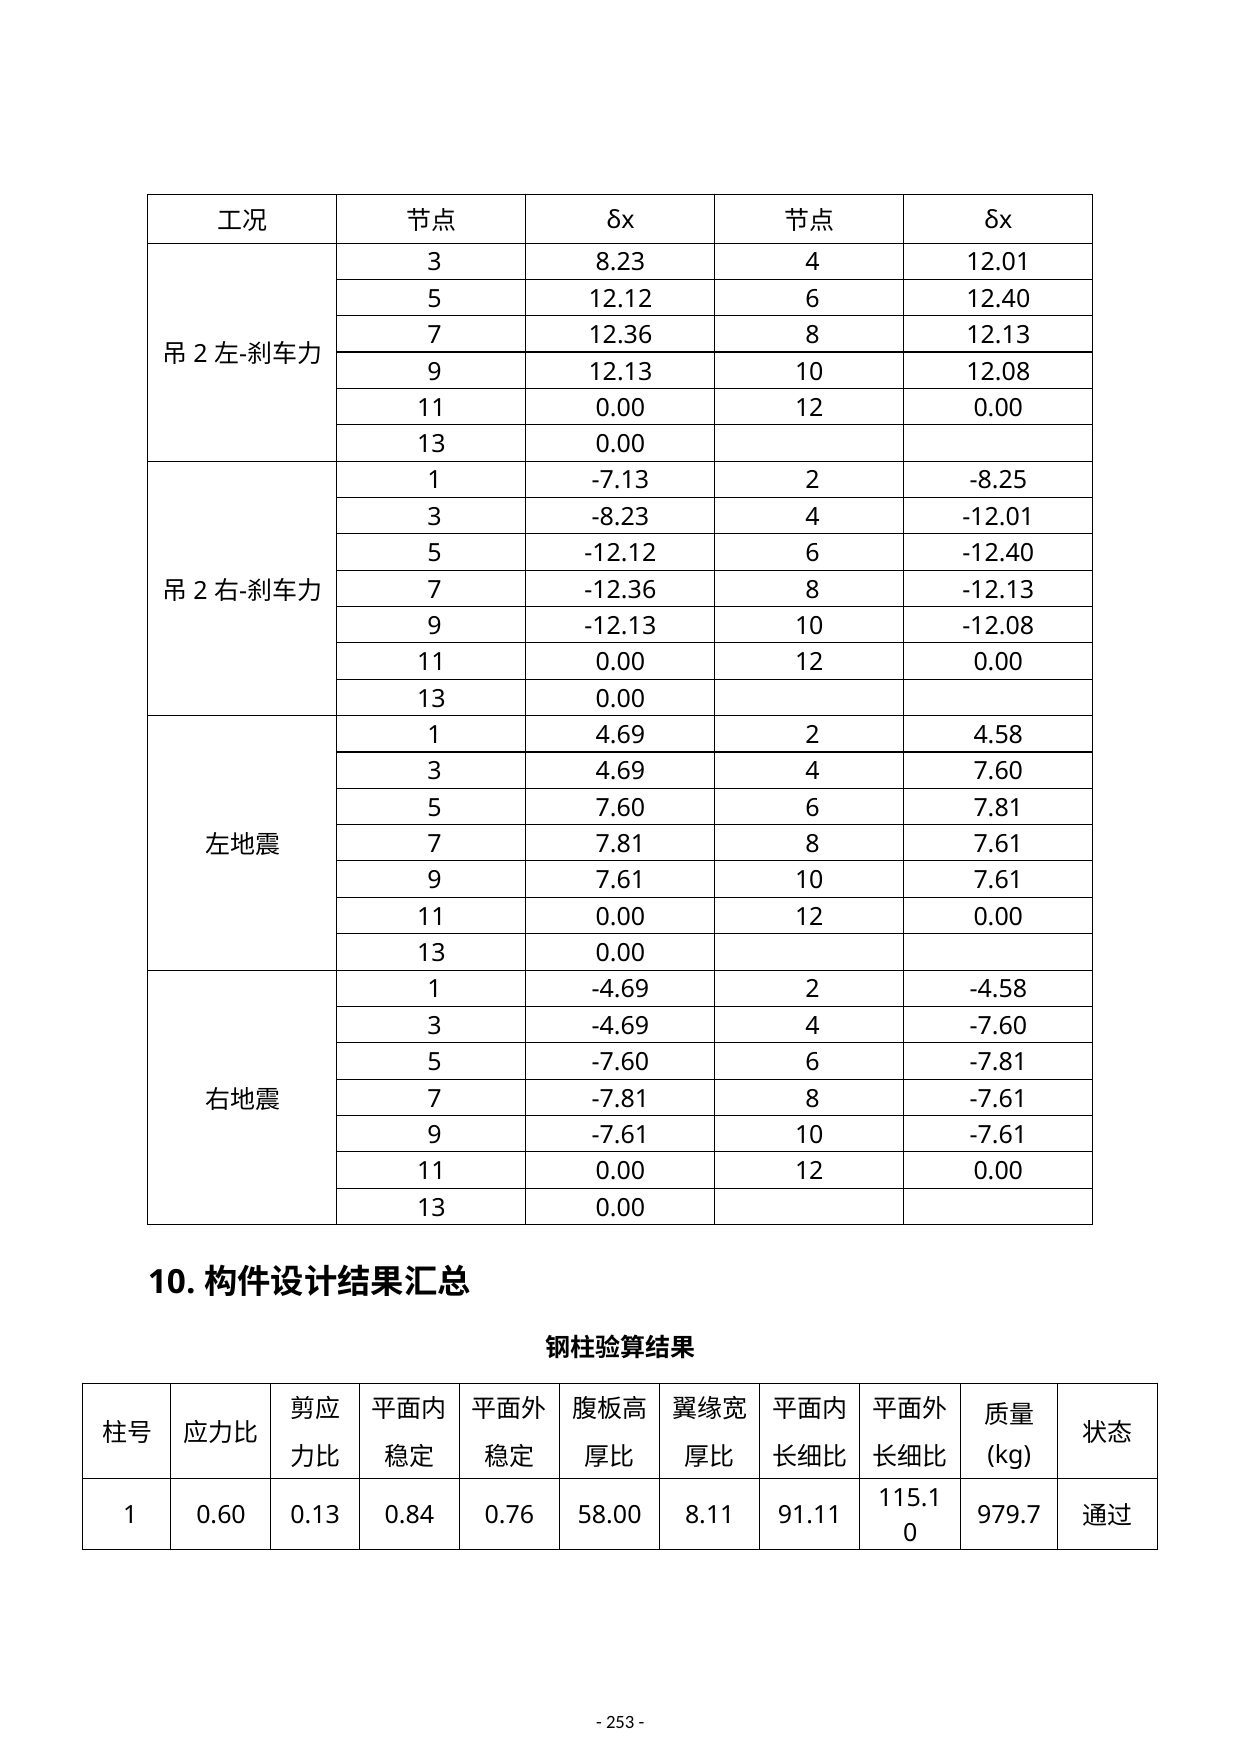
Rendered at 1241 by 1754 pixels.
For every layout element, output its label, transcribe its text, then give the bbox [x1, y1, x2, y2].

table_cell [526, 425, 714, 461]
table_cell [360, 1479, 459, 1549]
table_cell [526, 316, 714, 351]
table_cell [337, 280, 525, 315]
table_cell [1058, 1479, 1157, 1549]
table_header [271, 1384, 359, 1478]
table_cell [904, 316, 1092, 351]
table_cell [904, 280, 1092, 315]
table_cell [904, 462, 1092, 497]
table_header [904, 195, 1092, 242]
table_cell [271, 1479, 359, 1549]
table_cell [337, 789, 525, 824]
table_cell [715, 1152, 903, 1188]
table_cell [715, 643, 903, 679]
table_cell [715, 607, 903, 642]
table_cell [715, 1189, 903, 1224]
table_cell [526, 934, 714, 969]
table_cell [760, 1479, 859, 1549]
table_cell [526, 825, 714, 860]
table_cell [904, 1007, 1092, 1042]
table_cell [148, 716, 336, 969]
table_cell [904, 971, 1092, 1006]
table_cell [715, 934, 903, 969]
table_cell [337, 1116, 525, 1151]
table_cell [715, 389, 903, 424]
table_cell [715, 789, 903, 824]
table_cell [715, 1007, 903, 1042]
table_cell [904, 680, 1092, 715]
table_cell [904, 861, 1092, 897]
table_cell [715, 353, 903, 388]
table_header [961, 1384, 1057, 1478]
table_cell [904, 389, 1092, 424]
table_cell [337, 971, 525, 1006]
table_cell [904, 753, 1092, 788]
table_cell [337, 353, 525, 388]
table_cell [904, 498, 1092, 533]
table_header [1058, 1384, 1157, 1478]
text 钢柱验算结果 [148, 1322, 1093, 1369]
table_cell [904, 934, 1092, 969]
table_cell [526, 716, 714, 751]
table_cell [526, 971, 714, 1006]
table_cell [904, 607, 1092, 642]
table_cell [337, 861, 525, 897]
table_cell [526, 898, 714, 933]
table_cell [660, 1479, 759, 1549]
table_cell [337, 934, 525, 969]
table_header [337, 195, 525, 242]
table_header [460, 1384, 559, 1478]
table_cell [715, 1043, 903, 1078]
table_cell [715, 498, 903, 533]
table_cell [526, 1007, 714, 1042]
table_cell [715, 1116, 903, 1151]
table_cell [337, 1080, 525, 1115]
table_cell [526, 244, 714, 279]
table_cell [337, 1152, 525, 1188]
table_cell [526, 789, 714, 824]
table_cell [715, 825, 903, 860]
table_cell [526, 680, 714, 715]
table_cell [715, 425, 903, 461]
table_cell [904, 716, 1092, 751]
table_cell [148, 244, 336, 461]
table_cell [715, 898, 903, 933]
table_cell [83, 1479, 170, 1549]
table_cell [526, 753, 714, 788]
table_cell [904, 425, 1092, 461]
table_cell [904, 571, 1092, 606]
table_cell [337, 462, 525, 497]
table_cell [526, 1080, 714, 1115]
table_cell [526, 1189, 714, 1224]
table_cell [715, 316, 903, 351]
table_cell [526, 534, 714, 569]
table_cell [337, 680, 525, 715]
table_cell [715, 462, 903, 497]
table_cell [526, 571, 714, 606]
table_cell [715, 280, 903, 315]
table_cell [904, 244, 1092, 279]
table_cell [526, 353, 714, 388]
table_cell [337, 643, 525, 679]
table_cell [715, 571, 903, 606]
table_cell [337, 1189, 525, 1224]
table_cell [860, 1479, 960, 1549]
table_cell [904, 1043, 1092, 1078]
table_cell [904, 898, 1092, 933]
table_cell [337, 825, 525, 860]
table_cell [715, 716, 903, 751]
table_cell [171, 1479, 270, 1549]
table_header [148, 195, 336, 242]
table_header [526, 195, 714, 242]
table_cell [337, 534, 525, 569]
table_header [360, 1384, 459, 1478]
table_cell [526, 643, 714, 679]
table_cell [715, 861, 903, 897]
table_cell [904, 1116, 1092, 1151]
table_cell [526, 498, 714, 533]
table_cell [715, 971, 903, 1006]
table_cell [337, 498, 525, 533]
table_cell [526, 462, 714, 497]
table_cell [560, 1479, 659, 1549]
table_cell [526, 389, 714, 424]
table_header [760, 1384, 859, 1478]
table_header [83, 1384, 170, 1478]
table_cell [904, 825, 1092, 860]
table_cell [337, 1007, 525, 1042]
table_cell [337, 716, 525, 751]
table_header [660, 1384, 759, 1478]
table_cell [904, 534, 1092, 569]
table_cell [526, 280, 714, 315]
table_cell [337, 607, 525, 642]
title 10. 构件设计结果汇总 [148, 1250, 1093, 1309]
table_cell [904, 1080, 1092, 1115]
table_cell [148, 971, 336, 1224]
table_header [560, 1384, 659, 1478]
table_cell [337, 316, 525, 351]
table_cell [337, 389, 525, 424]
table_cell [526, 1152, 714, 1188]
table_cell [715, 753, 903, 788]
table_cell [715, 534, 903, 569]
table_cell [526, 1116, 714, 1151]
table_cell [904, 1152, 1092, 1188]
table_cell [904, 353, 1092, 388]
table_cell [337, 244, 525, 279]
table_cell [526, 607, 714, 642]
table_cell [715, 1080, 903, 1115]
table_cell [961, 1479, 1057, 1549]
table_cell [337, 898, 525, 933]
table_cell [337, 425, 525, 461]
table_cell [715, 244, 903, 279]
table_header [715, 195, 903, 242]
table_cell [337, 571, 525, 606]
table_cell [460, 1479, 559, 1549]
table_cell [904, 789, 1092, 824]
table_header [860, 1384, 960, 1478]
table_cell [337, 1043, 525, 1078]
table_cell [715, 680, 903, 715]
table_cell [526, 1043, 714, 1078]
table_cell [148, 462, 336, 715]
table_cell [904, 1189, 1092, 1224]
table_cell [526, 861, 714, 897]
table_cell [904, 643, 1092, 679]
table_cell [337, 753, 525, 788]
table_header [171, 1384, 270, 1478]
